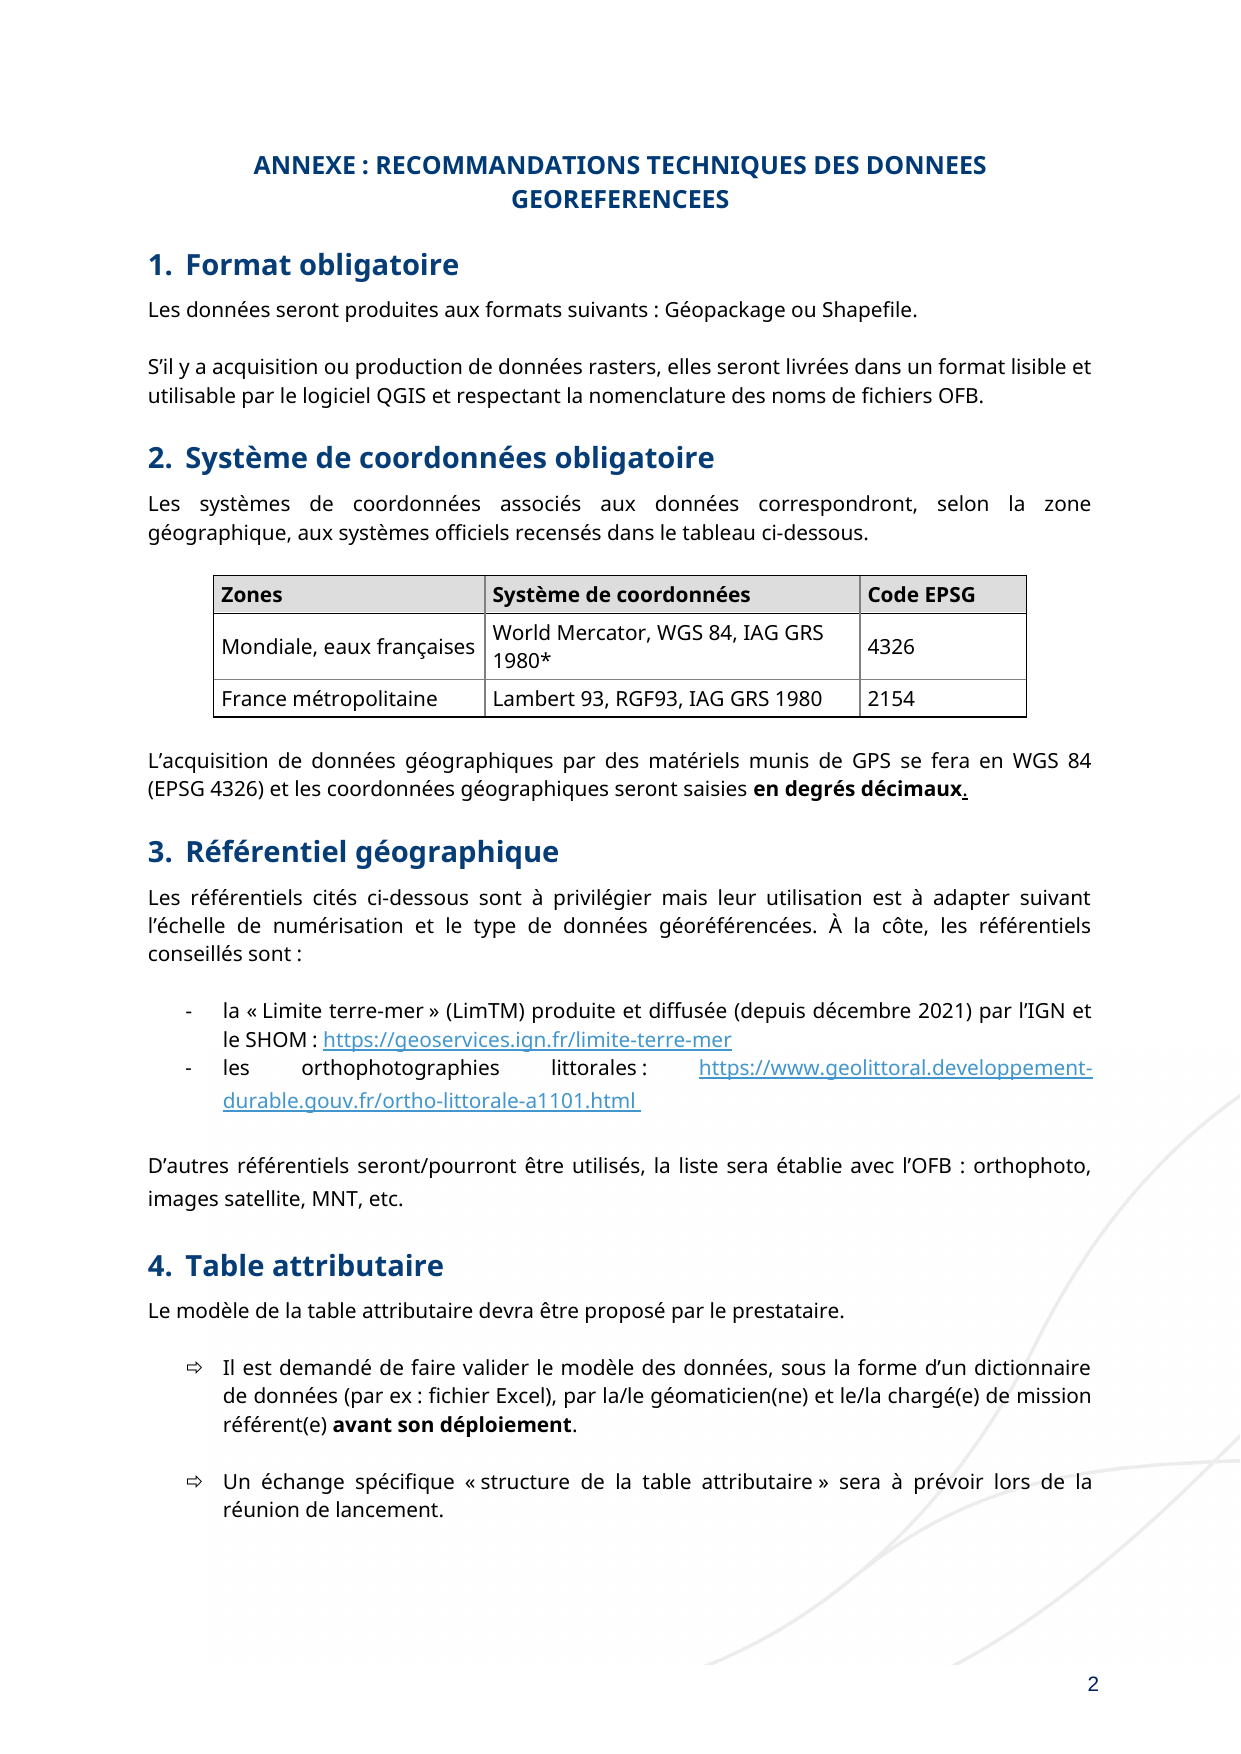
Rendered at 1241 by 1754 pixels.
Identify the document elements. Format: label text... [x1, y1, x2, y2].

table_cell Mondiale, eaux françaises [214, 614, 484, 679]
table_cell World Mercator, WGS 84, IAG GRS 1980* [486, 614, 859, 679]
list la « Limite terre-mer » (LimTM) produite et diffusée (depuis décembre 2021) par l’IGN et le SHOM : https://geoservices.ign.fr/limite-terre-mer [185, 996, 1093, 1053]
subtitle Système de coordonnées obligatoire [148, 438, 1093, 477]
text Les systèmes de coordonnées associés aux données correspondront, selon la zone géographique, aux systèmes officiels recensés dans le tableau ci-dessous. [148, 489, 1093, 546]
text Annexe : RECOMMANDATIONS TECHNIQUES DES DONNEES GEOREFERENCEES [148, 148, 1093, 216]
table_header Code EPSG [861, 576, 1026, 612]
subtitle Format obligatoire [148, 244, 1093, 284]
text S’il y a acquisition ou production de données rasters, elles seront livrées dans un format lisible et utilisable par le logiciel QGIS et respectant la nomenclature des noms de fichiers OFB. [148, 352, 1093, 409]
list Un échange spécifique « structure de la table attributaire » sera à prévoir lors de la réunion de lancement. [185, 1467, 1093, 1524]
list Il est demandé de faire valider le modèle des données, sous la forme d’un dictionnaire de données (par ex : fichier Excel), par la/le géomaticien(ne) et le/la chargé(e) de mission référent(e) avant son déploiement. [185, 1353, 1093, 1438]
subtitle Table attributaire [148, 1245, 1093, 1284]
table_cell 4326 [861, 614, 1026, 679]
text D’autres référentiels seront/pourront être utilisés, la liste sera établie avec l’OFB : orthophoto, images satellite, MNT, etc. [148, 1151, 1093, 1212]
subtitle Référentiel géographique [148, 831, 1093, 871]
text Les référentiels cités ci-dessous sont à privilégier mais leur utilisation est à adapter suivant l’échelle de numérisation et le type de données géoréférencées. À la côte, les référentiels conseillés sont : [148, 883, 1093, 968]
table_cell 2154 [861, 680, 1026, 716]
table_cell France métropolitaine [214, 680, 484, 716]
text L’acquisition de données géographiques par des matériels munis de GPS se fera en WGS 84 (EPSG 4326) et les coordonnées géographiques seront saisies en degrés décimaux. [148, 746, 1093, 803]
text Le modèle de la table attributaire devra être proposé par le prestataire. [148, 1296, 1093, 1325]
table_header Zones [214, 576, 484, 612]
table_header Système de coordonnées [486, 576, 859, 612]
list les orthophotographies littorales : https://www.geolittoral.developpement-durable.gouv.fr/ortho-littorale-a1101.html [185, 1053, 1093, 1114]
text Les données seront produites aux formats suivants : Géopackage ou Shapefile. [148, 296, 1093, 324]
picture [205, 1047, 1241, 1665]
table_cell Lambert 93, RGF93, IAG GRS 1980 [486, 680, 859, 716]
